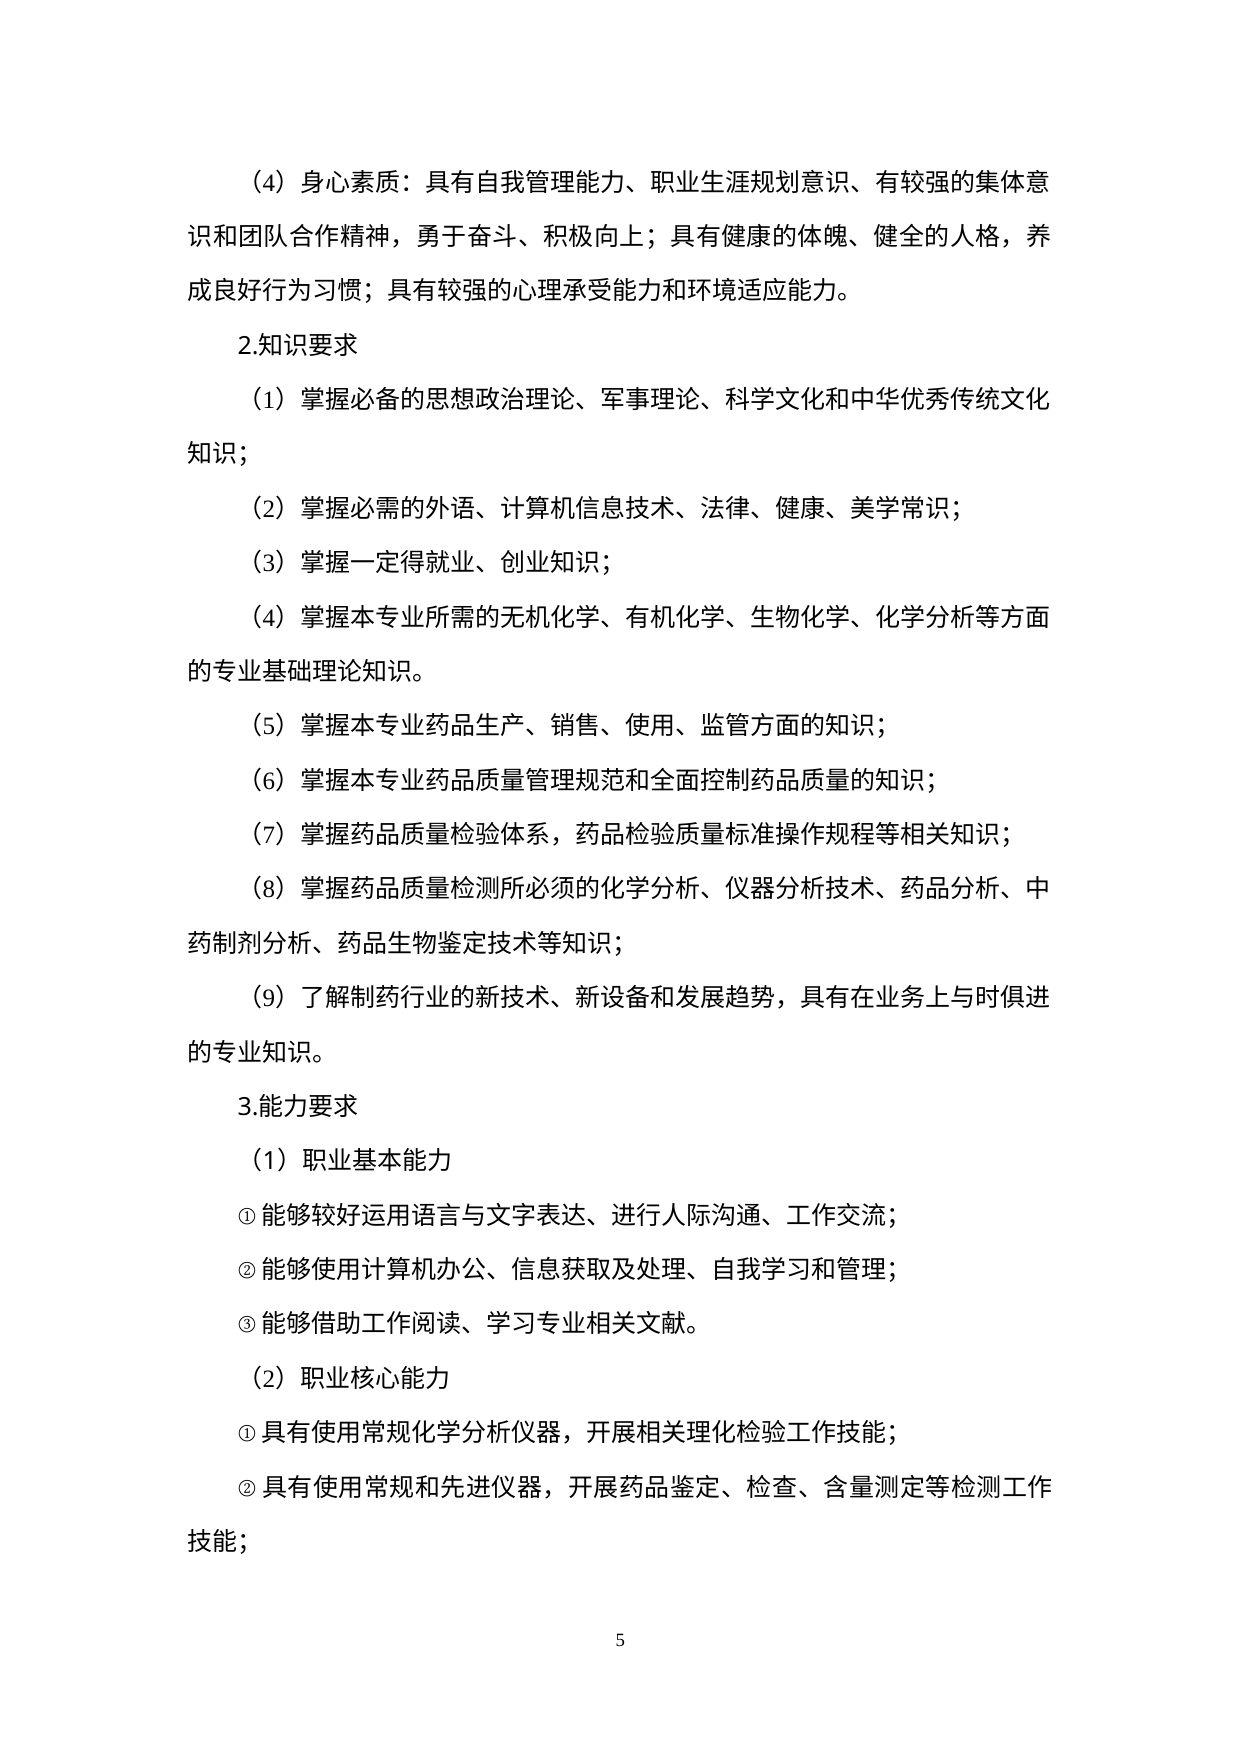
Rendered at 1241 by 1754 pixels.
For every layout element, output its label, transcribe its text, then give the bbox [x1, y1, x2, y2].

text 3.能力要求 [187, 1086, 1053, 1123]
text （1）掌握必备的思想政治理论、军事理论、科学文化和中华优秀传统文化知识； [187, 379, 1053, 470]
text 2.知识要求 [187, 325, 1053, 361]
text （9）了解制药行业的新技术、新设备和发展趋势，具有在业务上与时俱进的专业知识。 [187, 978, 1053, 1068]
text （2）掌握必需的外语、计算机信息技术、法律、健康、美学常识； [187, 488, 1053, 524]
text ②能够使用计算机办公、信息获取及处理、自我学习和管理； [187, 1249, 1053, 1286]
text （2）职业核心能力 [187, 1358, 1053, 1394]
text ①具有使用常规化学分析仪器，开展相关理化检验工作技能； [187, 1413, 1053, 1449]
text ②具有使用常规和先进仪器，开展药品鉴定、检查、含量测定等检测工作技能； [187, 1467, 1053, 1558]
text （8）掌握药品质量检测所必须的化学分析、仪器分析技术、药品分析、中药制剂分析、药品生物鉴定技术等知识； [187, 869, 1053, 959]
text （7）掌握药品质量检验体系，药品检验质量标准操作规程等相关知识； [187, 814, 1053, 851]
text （5）掌握本专业药品生产、销售、使用、监管方面的知识； [187, 706, 1053, 742]
text （4）身心素质：具有自我管理能力、职业生涯规划意识、有较强的集体意识和团队合作精神，勇于奋斗、积极向上；具有健康的体魄、健全的人格，养成良好行为习惯；具有较强的心理承受能力和环境适应能力。 [187, 162, 1053, 307]
text （3）掌握一定得就业、创业知识； [187, 543, 1053, 579]
text （1）职业基本能力 [187, 1141, 1053, 1177]
text ①能够较好运用语言与文字表达、进行人际沟通、工作交流； [187, 1195, 1053, 1231]
text ③能够借助工作阅读、学习专业相关文献。 [187, 1304, 1053, 1340]
text （6）掌握本专业药品质量管理规范和全面控制药品质量的知识； [187, 760, 1053, 796]
text （4）掌握本专业所需的无机化学、有机化学、生物化学、化学分析等方面的专业基础理论知识。 [187, 597, 1053, 688]
